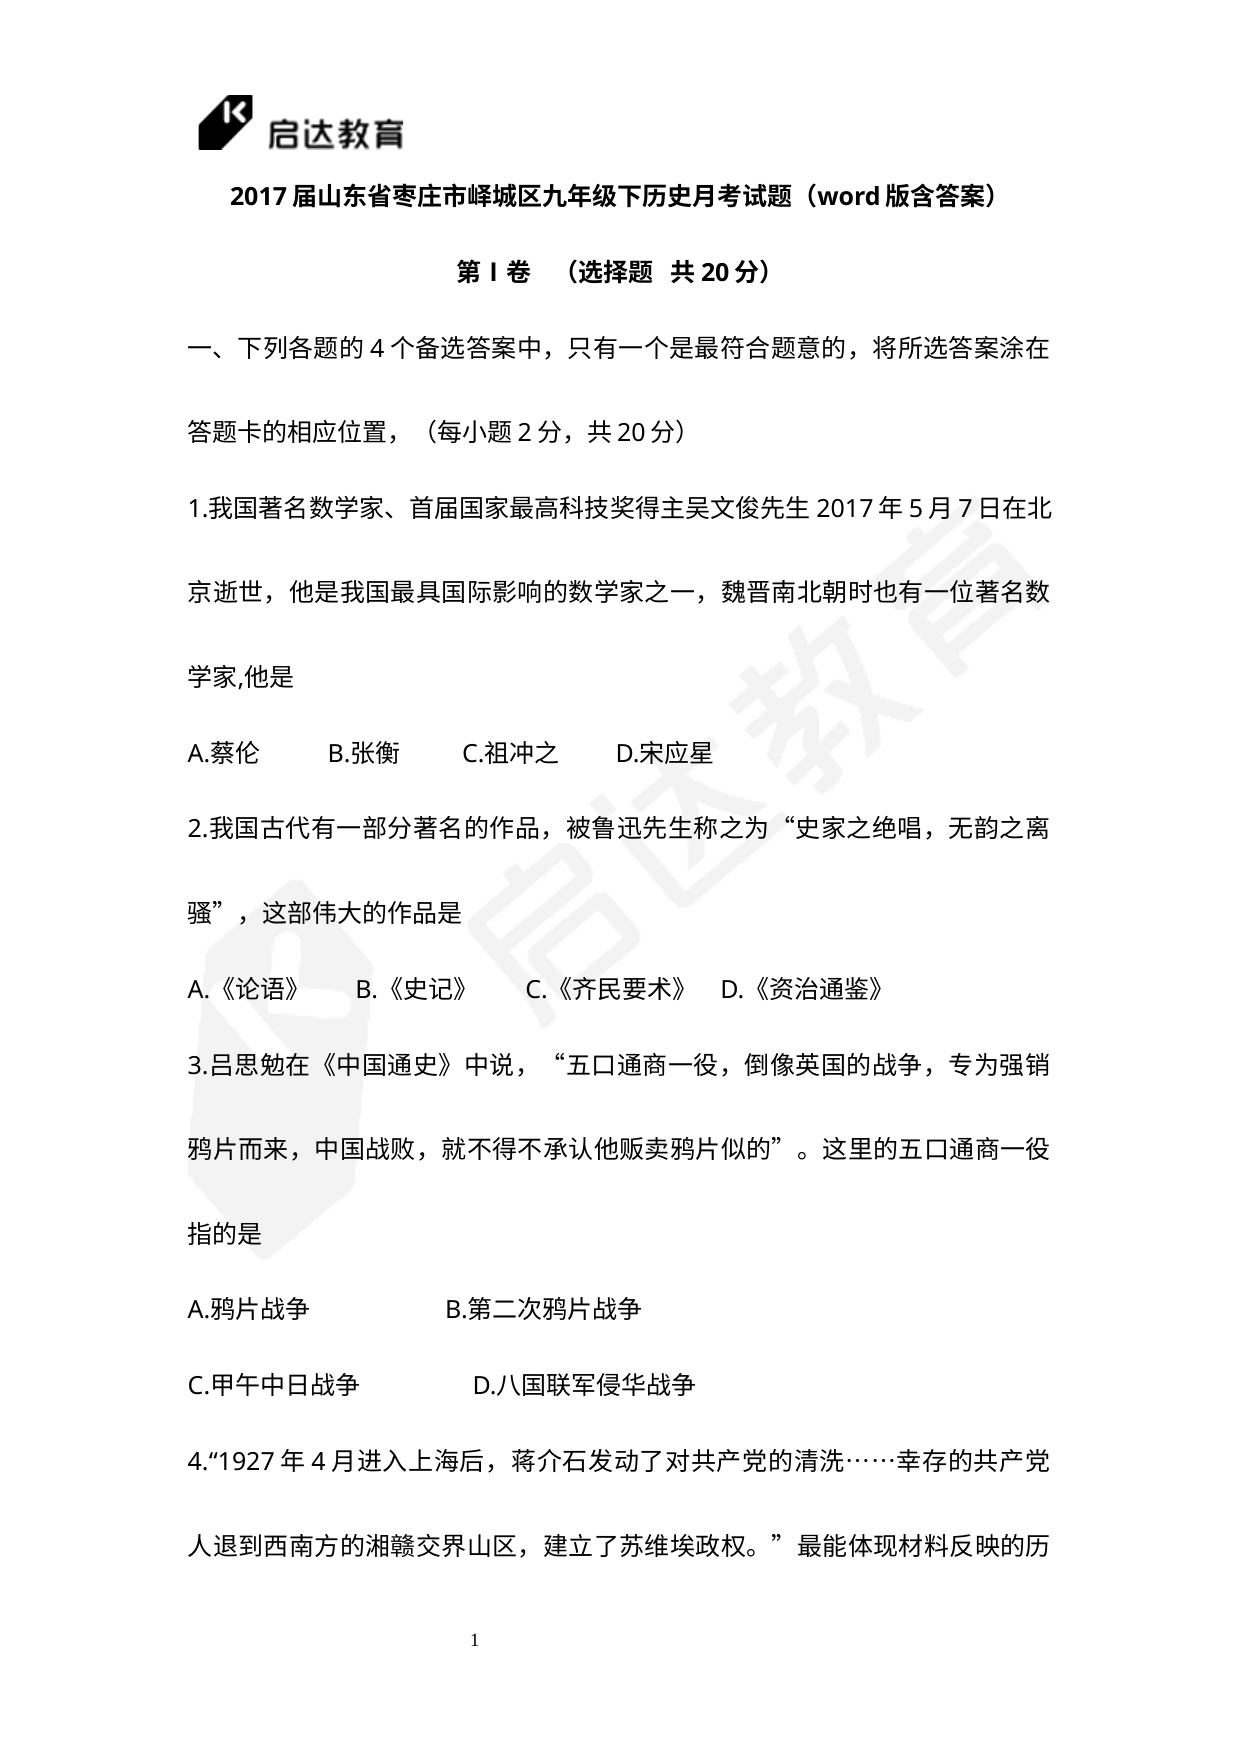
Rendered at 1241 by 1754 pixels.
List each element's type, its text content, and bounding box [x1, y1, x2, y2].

list 我国著名数学家、首届国家最高科技奖得主吴文俊先生2017年5月7日在北京逝世，他是我国最具国际影响的数学家之一，魏晋南北朝时也有一位著名数学家,他是 [187, 474, 1053, 708]
text 3.吕思勉在《中国通史》中说，“五口通商一役，倒像英国的战争，专为强销鸦片而来，中国战败，就不得不承认他贩卖鸦片似的”。这里的五口通商一役指的是 [187, 1031, 1053, 1265]
list “1927年4月进入上海后，蒋介石发动了对共产党的清洗……幸存的共产党人退到西南方的湘赣交界山区，建立了苏维埃政权。”最能体现材料反映的历史事件是 [187, 1427, 1053, 1577]
text 2017届山东省枣庄市峄城区九年级下历史月考试题（word版含答案） [187, 162, 1053, 227]
list 下列各题的4个备选答案中，只有一个是最符合题意的，将所选答案涂在答题卡的相应位置，（每小题2分，共20分） [187, 314, 1053, 463]
text A.《论语》 B.《史记》 C.《齐民要术》 D.《资治通鉴》 [187, 955, 1053, 1020]
list 蔡伦 B.张衡 C.祖冲之 D.宋应星 [187, 719, 1053, 784]
text 2.我国古代有一部分著名的作品，被鲁迅先生称之为“史家之绝唱，无韵之离骚”，这部伟大的作品是 [187, 794, 1053, 944]
text A.鸦片战争 B.第二次鸦片战争 [187, 1276, 1053, 1341]
picture [198, 95, 404, 150]
text C.甲午中日战争 D.八国联军侵华战争 [187, 1351, 1053, 1416]
text 第Ⅰ卷 （选择题 共20分） [187, 238, 1053, 303]
